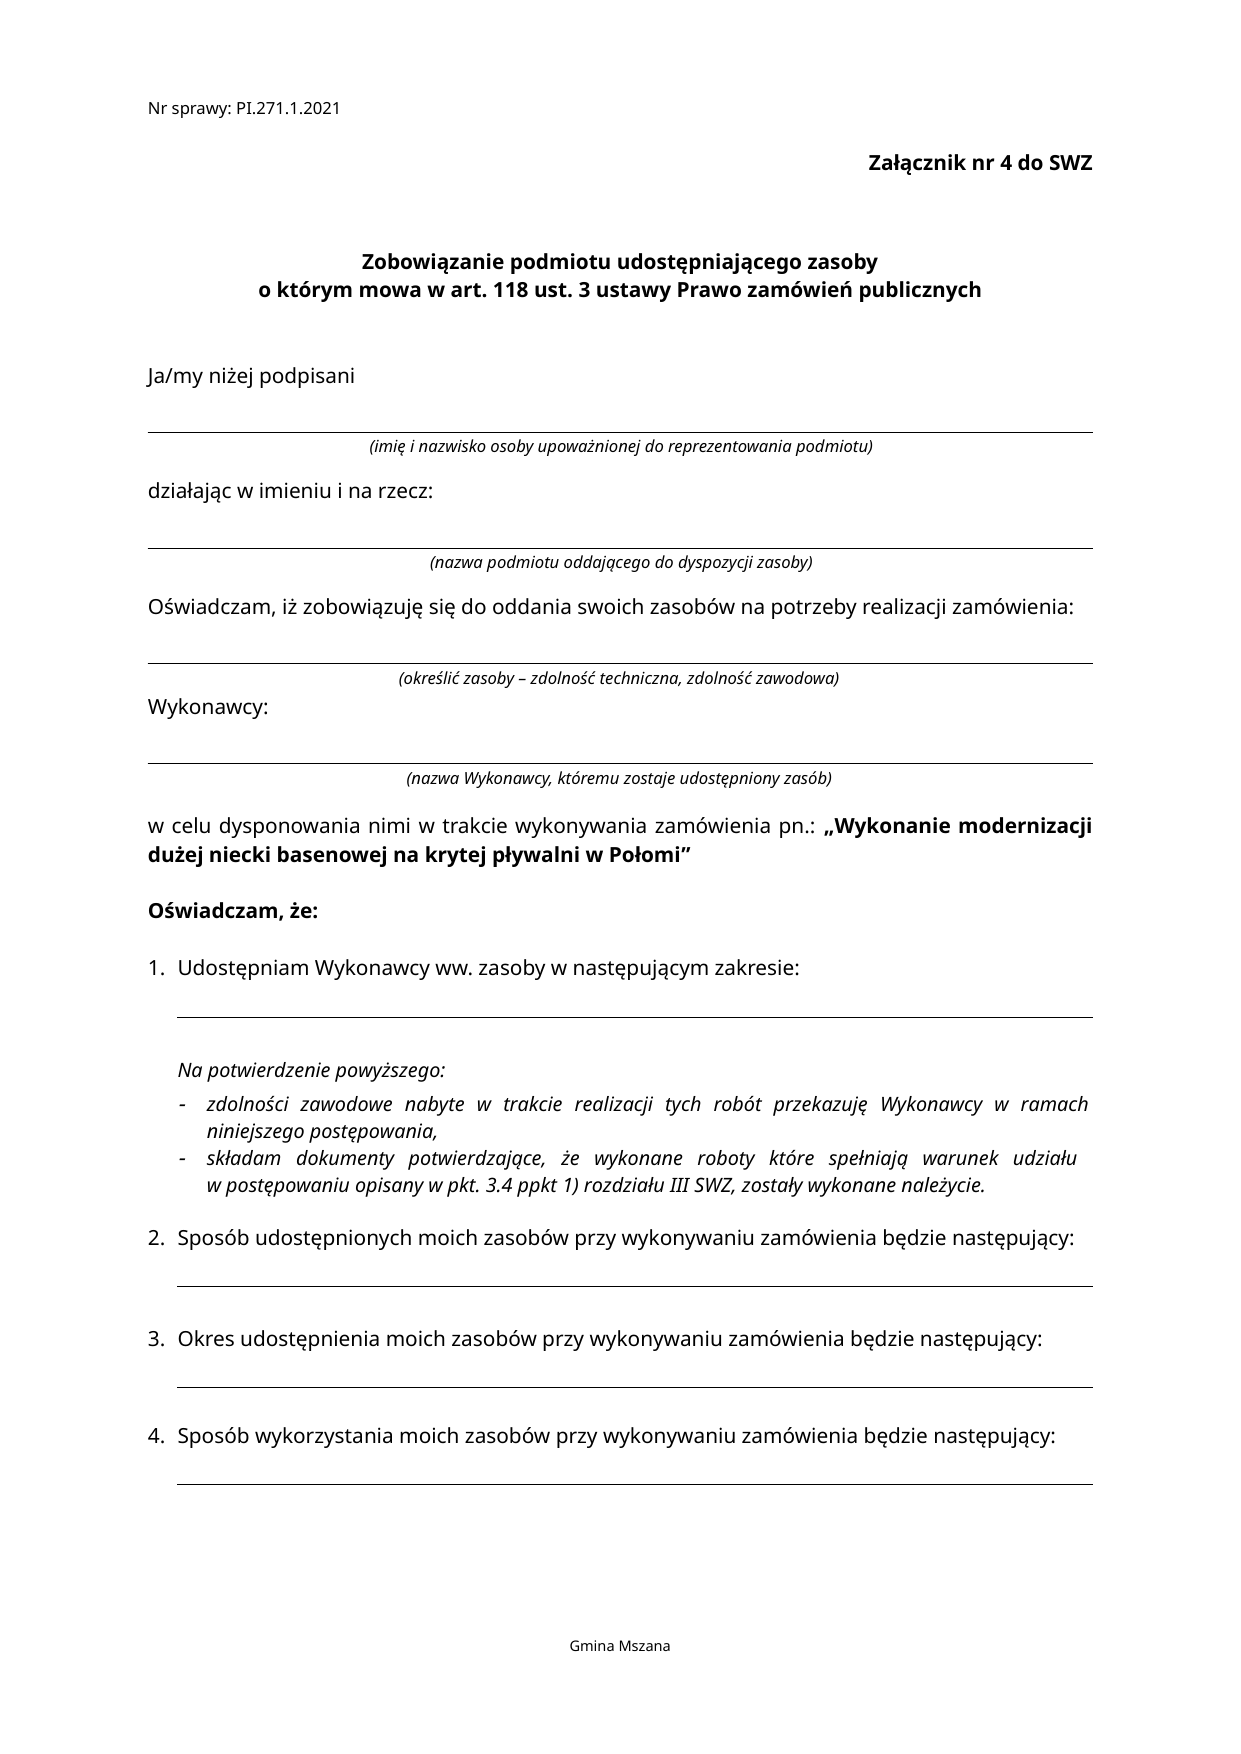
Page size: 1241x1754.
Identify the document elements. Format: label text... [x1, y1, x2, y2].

text działając w imieniu i na rzecz: [148, 476, 1093, 505]
text (nazwa podmiotu oddającego do dyspozycji zasoby) [148, 549, 1093, 573]
list Sposób udostępnionych moich zasobów przy wykonywaniu zamówienia będzie następujący: [148, 1223, 1093, 1251]
list Sposób wykorzystania moich zasobów przy wykonywaniu zamówienia będzie następujący: [148, 1421, 1093, 1449]
list (nazwa Wykonawcy, któremu zostaje udostępniony zasób) [148, 764, 1093, 789]
list (określić zasoby – zdolność techniczna, zdolność zawodowa) [148, 664, 1093, 689]
text Oświadczam, że: [148, 897, 1093, 925]
list składam dokumenty potwierdzające, że wykonane roboty które spełniają warunek udziału w postępowaniu opisany w pkt. 3.4 ppkt 1) rozdziału III SWZ, zostały wykonane należycie. [177, 1144, 1093, 1198]
text Ja/my niżej podpisani [148, 361, 1093, 389]
list Okres udostępnienia moich zasobów przy wykonywaniu zamówienia będzie następujący: [148, 1324, 1093, 1352]
text Załącznik nr 4 do SWZ [148, 148, 1093, 176]
text Zobowiązanie podmiotu udostępniającego zasoby [148, 247, 1093, 276]
list zdolności zawodowe nabyte w trakcie realizacji tych robót przekazuję Wykonawcy w ramach niniejszego postępowania, [177, 1090, 1093, 1144]
text (imię i nazwisko osoby upoważnionej do reprezentowania podmiotu) [148, 433, 1093, 458]
text Na potwierdzenie powyższego: [177, 1057, 1093, 1084]
list Udostępniam Wykonawcy ww. zasoby w następującym zakresie: [148, 953, 1093, 982]
list Wykonawcy: [148, 692, 1093, 721]
text w celu dysponowania nimi w trakcie wykonywania zamówienia pn.: „Wykonanie modernizacji dużej niecki basenowej na krytej pływalni w Połomi” [148, 811, 1093, 868]
text o którym mowa w art. 118 ust. 3 ustawy Prawo zamówień publicznych [148, 276, 1093, 304]
text Oświadczam, iż zobowiązuję się do oddania swoich zasobów na potrzeby realizacji zamówienia: [148, 592, 1093, 621]
